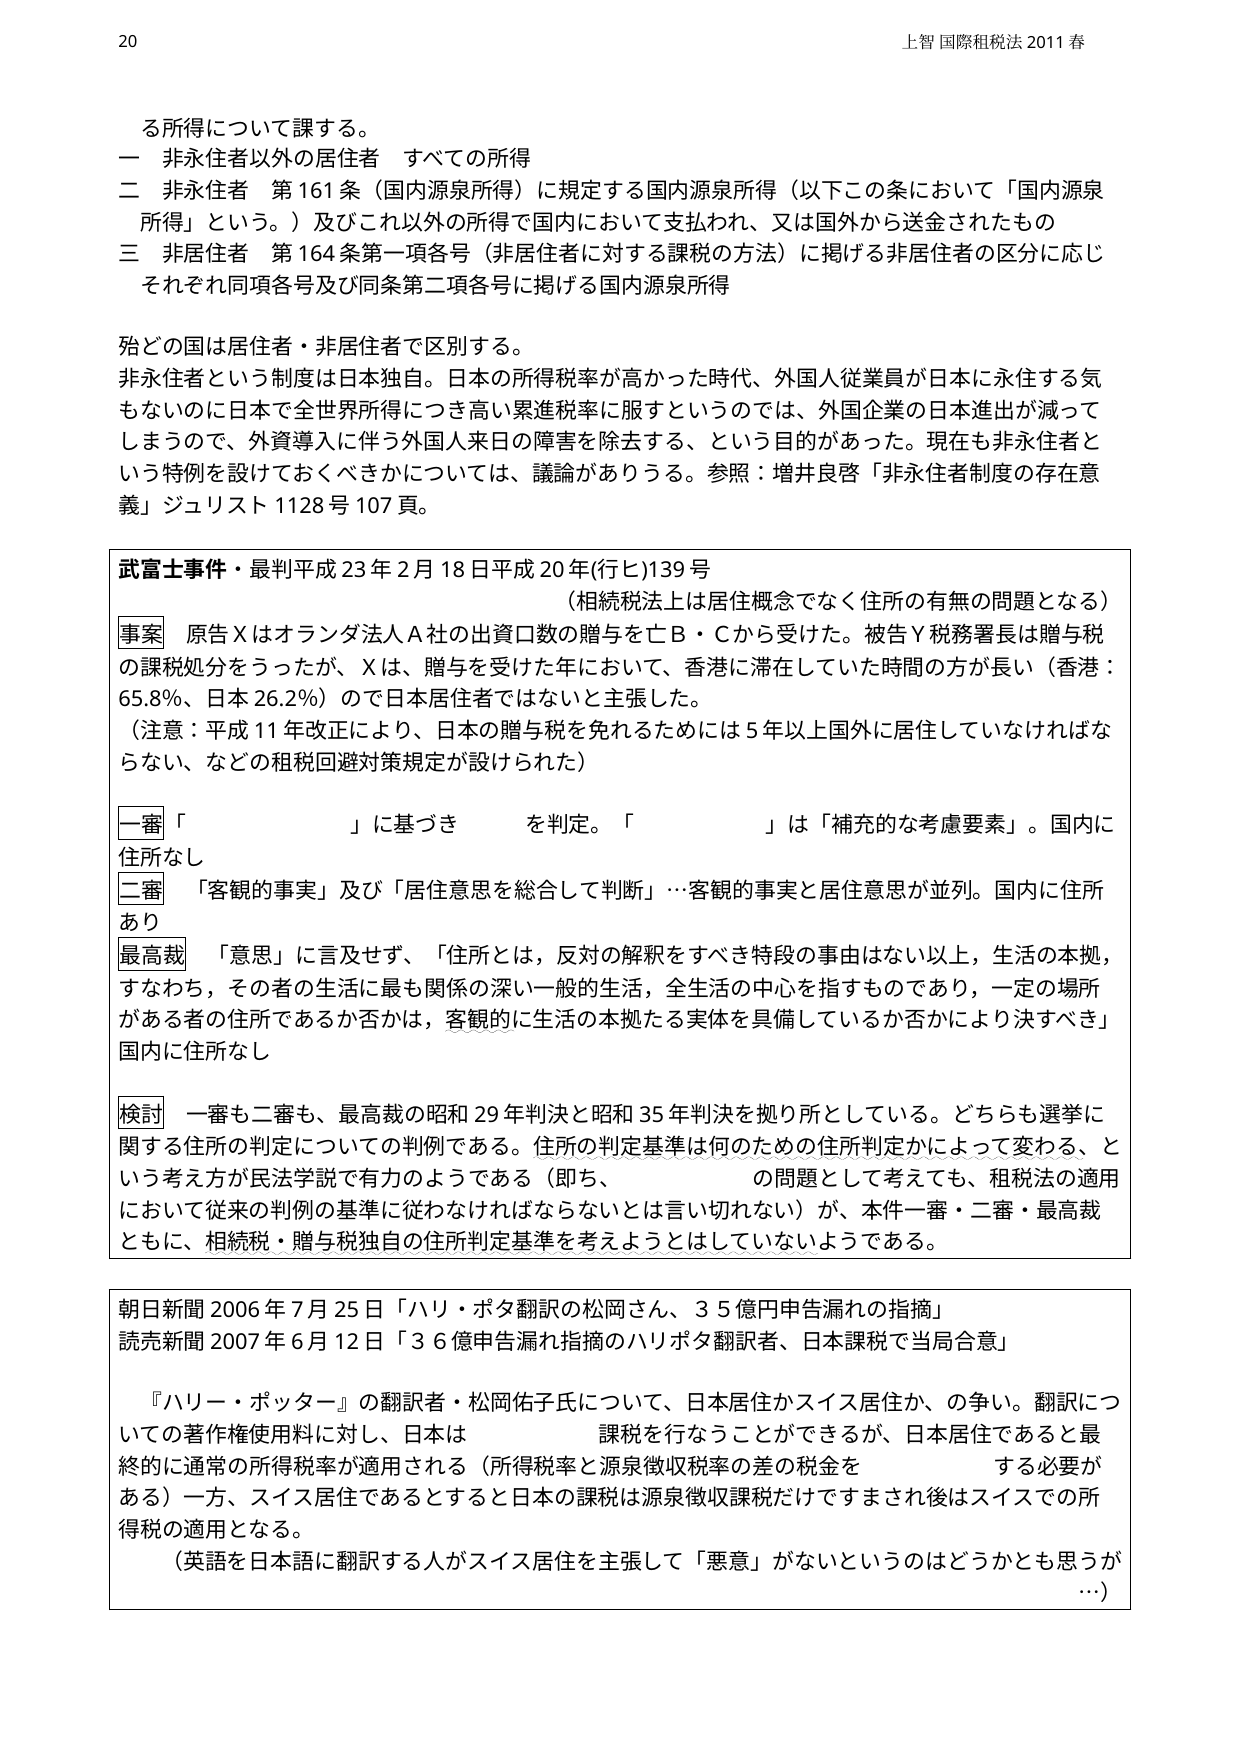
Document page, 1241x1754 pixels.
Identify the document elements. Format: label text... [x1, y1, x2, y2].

text 事案 原告Ｘはオランダ法人Ａ社の出資口数の贈与を亡Ｂ・Ｃから受けた。被告Ｙ税務署長は贈与税の課税処分をうったが、Ｘは、贈与を受けた年において、香港に滞在していた時間の方が長い（香港：65.8％、日本26.2％）ので日本居住者ではないと主張した。 （注意：平成11年改正により、日本の贈与税を免れるためには5年以上国外に居住していなければならない、などの租税回避対策規定が設けられた） 一審「客観的事実」に基づき住所を判定。「居住意思」は「補充的な考慮要素」。国内に住所なし 二審 「客観的事実」及び「居住意思を総合して判断」…客観的事実と居住意思が並列。国内に住所あり 最高裁 「意思」に言及せず、「住所とは，反対の解釈をすべき特段の事由はない以上，生活の本拠，すなわち，その者の生活に最も関係の深い一般的生活，全生活の中心を指すものであり，一定の場所がある者の住所であるか否かは，客観的に生活の本拠たる実体を具備しているか否かにより決すべき」国内に住所なし 検討 一審も二審も、最高裁の昭和29年判決と昭和35年判決を拠り所としている。どちらも選挙に関する住所の判定についての判例である。住所の判定基準は何のための住所判定かによって変わる、という考え方が民法学説で有力のようである（即ち、借用概念の問題として考えても、租税法の適用において従来の判例の基準に従わなければならないとは言い切れない）が、本件一審・二審・最高裁ともに、相続税・贈与税独自の住所判定基準を考えようとはしていないようである。 [110, 613, 1130, 1258]
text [118, 118, 1122, 141]
text 朝日新聞2006年7月25日「ハリ・ポタ翻訳の松岡さん、３５億円申告漏れの指摘」 [110, 1290, 1130, 1324]
text 武富士事件・最判平成23年2月18日平成20年(行ヒ)139号 [110, 550, 1130, 584]
text 非永住者という制度は日本独自。日本の所得税率が高かった時代、外国人従業員が日本に永住する気もないのに日本で全世界所得につき高い累進税率に服すというのでは、外国企業の日本進出が減ってしまうので、外資導入に伴う外国人来日の障害を除去する、という目的があった。現在も非永住者という特例を設けておくべきかについては、議論がありうる。参照：増井良啓「非永住者制度の存在意義」ジュリスト1128号107頁。 [118, 361, 1122, 519]
text （英語を日本語に翻訳する人がスイス居住を主張して「悪意」がないというのはどうかとも思うが…） [110, 1541, 1130, 1609]
text 二 非永住者 第161条（国内源泉所得）に規定する国内源泉所得（以下この条において「国内源泉所得」という。）及びこれ以外の所得で国内において支払われ、又は国外から送金されたもの [118, 173, 1122, 236]
text 一 非永住者以外の居住者 すべての所得 [118, 141, 1122, 173]
text 読売新聞2007年6月12日「３６億申告漏れ指摘のハリポタ翻訳者、日本課税で当局合意」 『ハリー・ポッター』の翻訳者・松岡佑子氏について、日本居住かスイス居住か、の争い。翻訳についての著作権使用料に対し、日本は源泉徴収課税を行なうことができるが、日本居住であると最終的に通常の所得税率が適用される（所得税率と源泉徴収税率の差の税金を申告納付する必要がある）一方、スイス居住であるとすると日本の課税は源泉徴収課税だけですまされ後はスイスでの所得税の適用となる。 [118, 1324, 1122, 1541]
text 三 非居住者 第164条第一項各号（非居住者に対する課税の方法）に掲げる非居住者の区分に応じそれぞれ同項各号及び同条第二項各号に掲げる国内源泉所得 [118, 236, 1122, 299]
text 殆どの国は居住者・非居住者で区別する。 [118, 329, 1122, 361]
text （相続税法上は居住概念でなく住所の有無の問題となる） [118, 584, 1122, 613]
